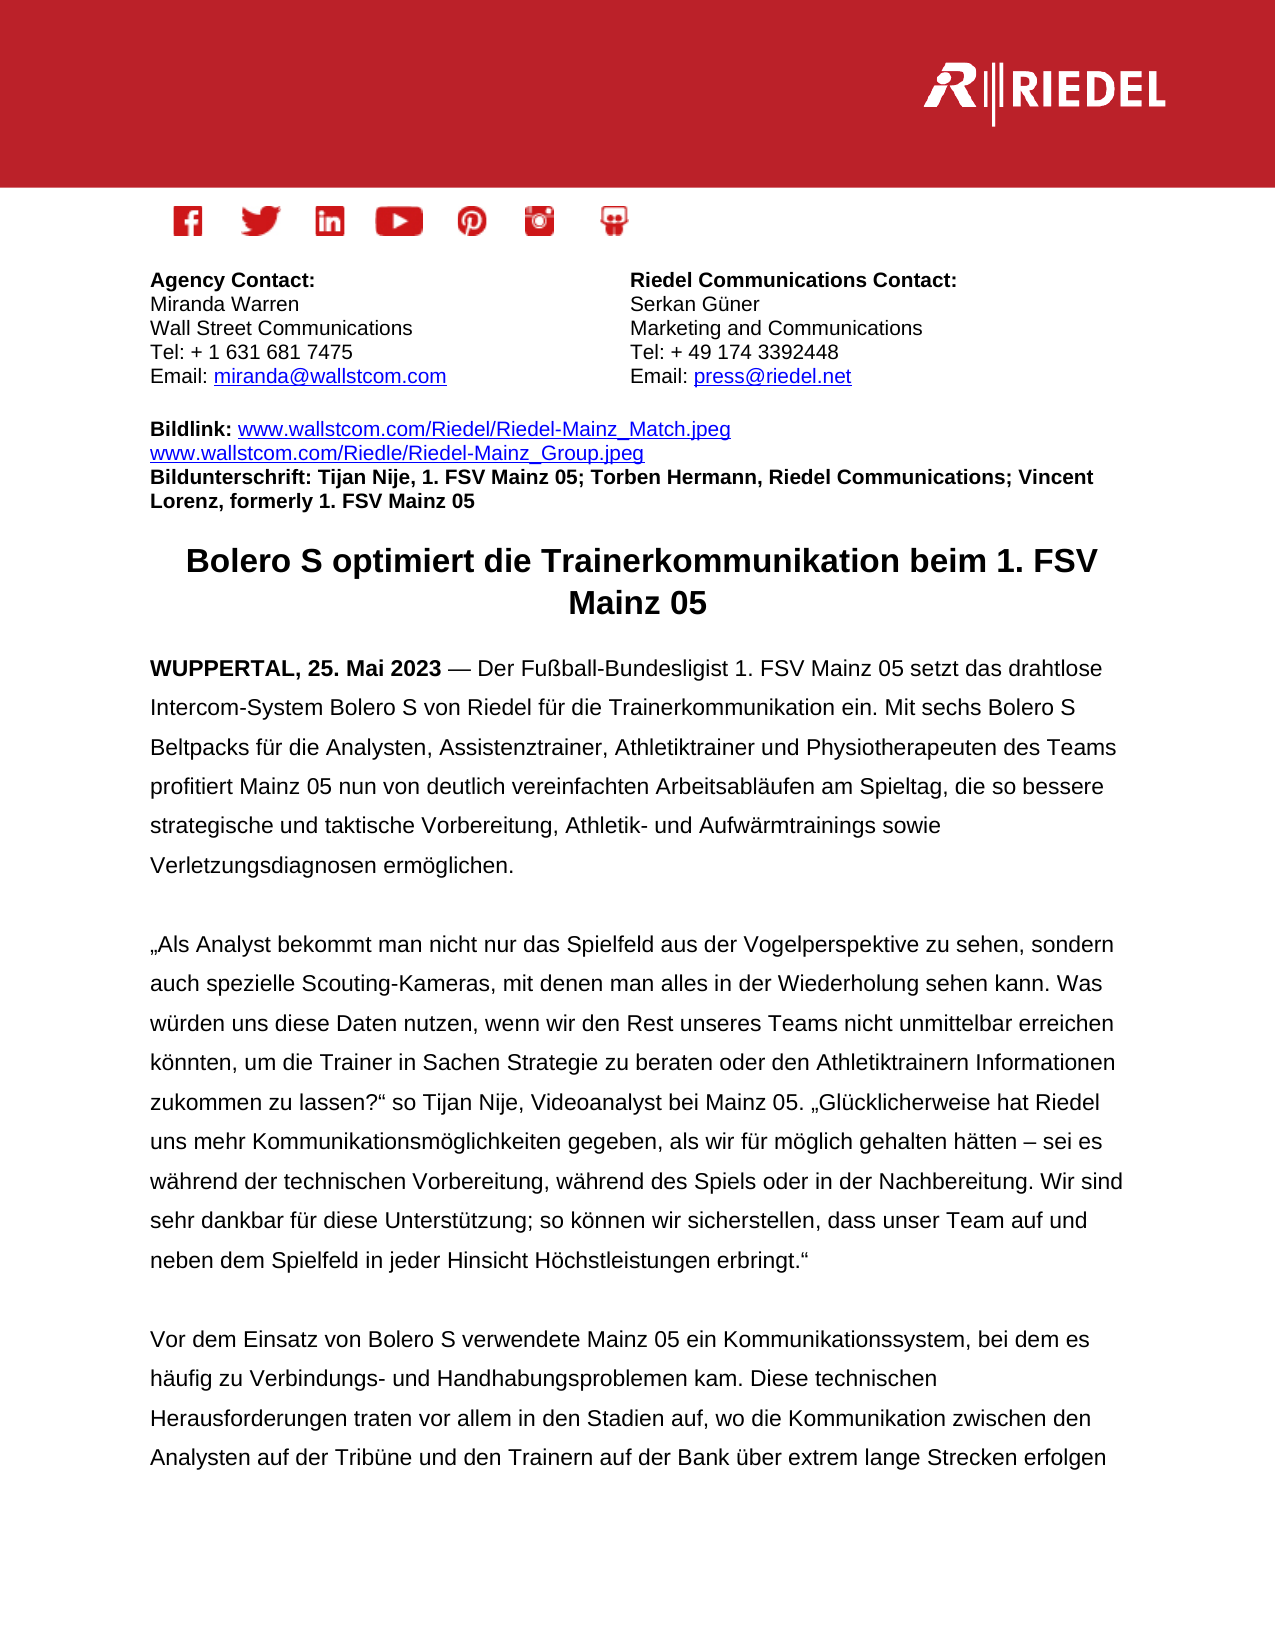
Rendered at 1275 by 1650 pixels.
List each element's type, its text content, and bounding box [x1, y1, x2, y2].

picture [375, 206, 423, 236]
text www.wallstcom.com/Riedle/Riedel-Mainz_Group.jpeg [150, 441, 1125, 464]
table_header Agency Contact: Miranda Warren Wall Street Communications Tel: + 1 631 681 7475 Email: miranda@wallstcom.com [150, 268, 619, 388]
text „Als Analyst bekommt man nicht nur das Spielfeld aus der Vogelperspektive zu sehen, sondern auch spezielle Scouting-Kameras, mit denen man alles in der Wiederholung sehen kann. Was würden uns diese Daten nutzen, wenn wir den Rest unseres Teams nicht unmittelbar erreichen könnten, um die Trainer in Sachen Strategie zu beraten oder den Athletiktrainern Informationen zukommen zu lassen?“ so Tijan Nije, Videoanalyst bei Mainz 05. „Glücklicherweise hat Riedel uns mehr Kommunikationsmöglichkeiten gegeben, als wir für möglich gehalten hätten – sei es während der technischen Vorbereitung, während des Spiels oder in der Nachbereitung. Wir sind sehr dankbar für diese Unterstützung; so können wir sicherstellen, dass unser Team auf und neben dem Spielfeld in jeder Hinsicht Höchstleistungen erbringt.“ [150, 931, 1125, 1273]
text Bildunterschrift: Tijan Nije, 1. FSV Mainz 05; Torben Hermann, Riedel Communications; Vincent Lorenz, formerly 1. FSV Mainz 05 [150, 464, 1125, 512]
table_header Riedel Communications Contact: Serkan Güner Marketing and Communications Tel: + 49 174 3392448 Email: press@riedel.net [619, 268, 1059, 388]
picture [457, 206, 487, 236]
picture [315, 206, 345, 236]
picture [923, 62, 1166, 127]
picture [241, 206, 282, 236]
picture [525, 206, 554, 236]
text WUPPERTAL, 25. Mai 2023 — Der Fußball-Bundesligist 1. FSV Mainz 05 setzt das drahtlose Intercom-System Bolero S von Riedel für die Trainerkommunikation ein. Mit sechs Bolero S Beltpacks für die Analysten, Assistenztrainer, Athletiktrainer und Physiotherapeuten des Teams profitiert Mainz 05 nun von deutlich vereinfachten Arbeitsabläufen am Spieltag, die so bessere strategische und taktische Vorbereitung, Athletik- und Aufwärmtrainings sowie Verletzungsdiagnosen ermöglichen. [150, 654, 1125, 878]
picture [173, 206, 203, 236]
picture [600, 206, 629, 236]
text Bolero S optimiert die Trainerkommunikation beim 1. FSV Mainz 05 [150, 541, 1125, 652]
text Bildlink: www.wallstcom.com/Riedel/Riedel-Mainz_Match.jpeg [150, 388, 1125, 441]
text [150, 1326, 1125, 1470]
